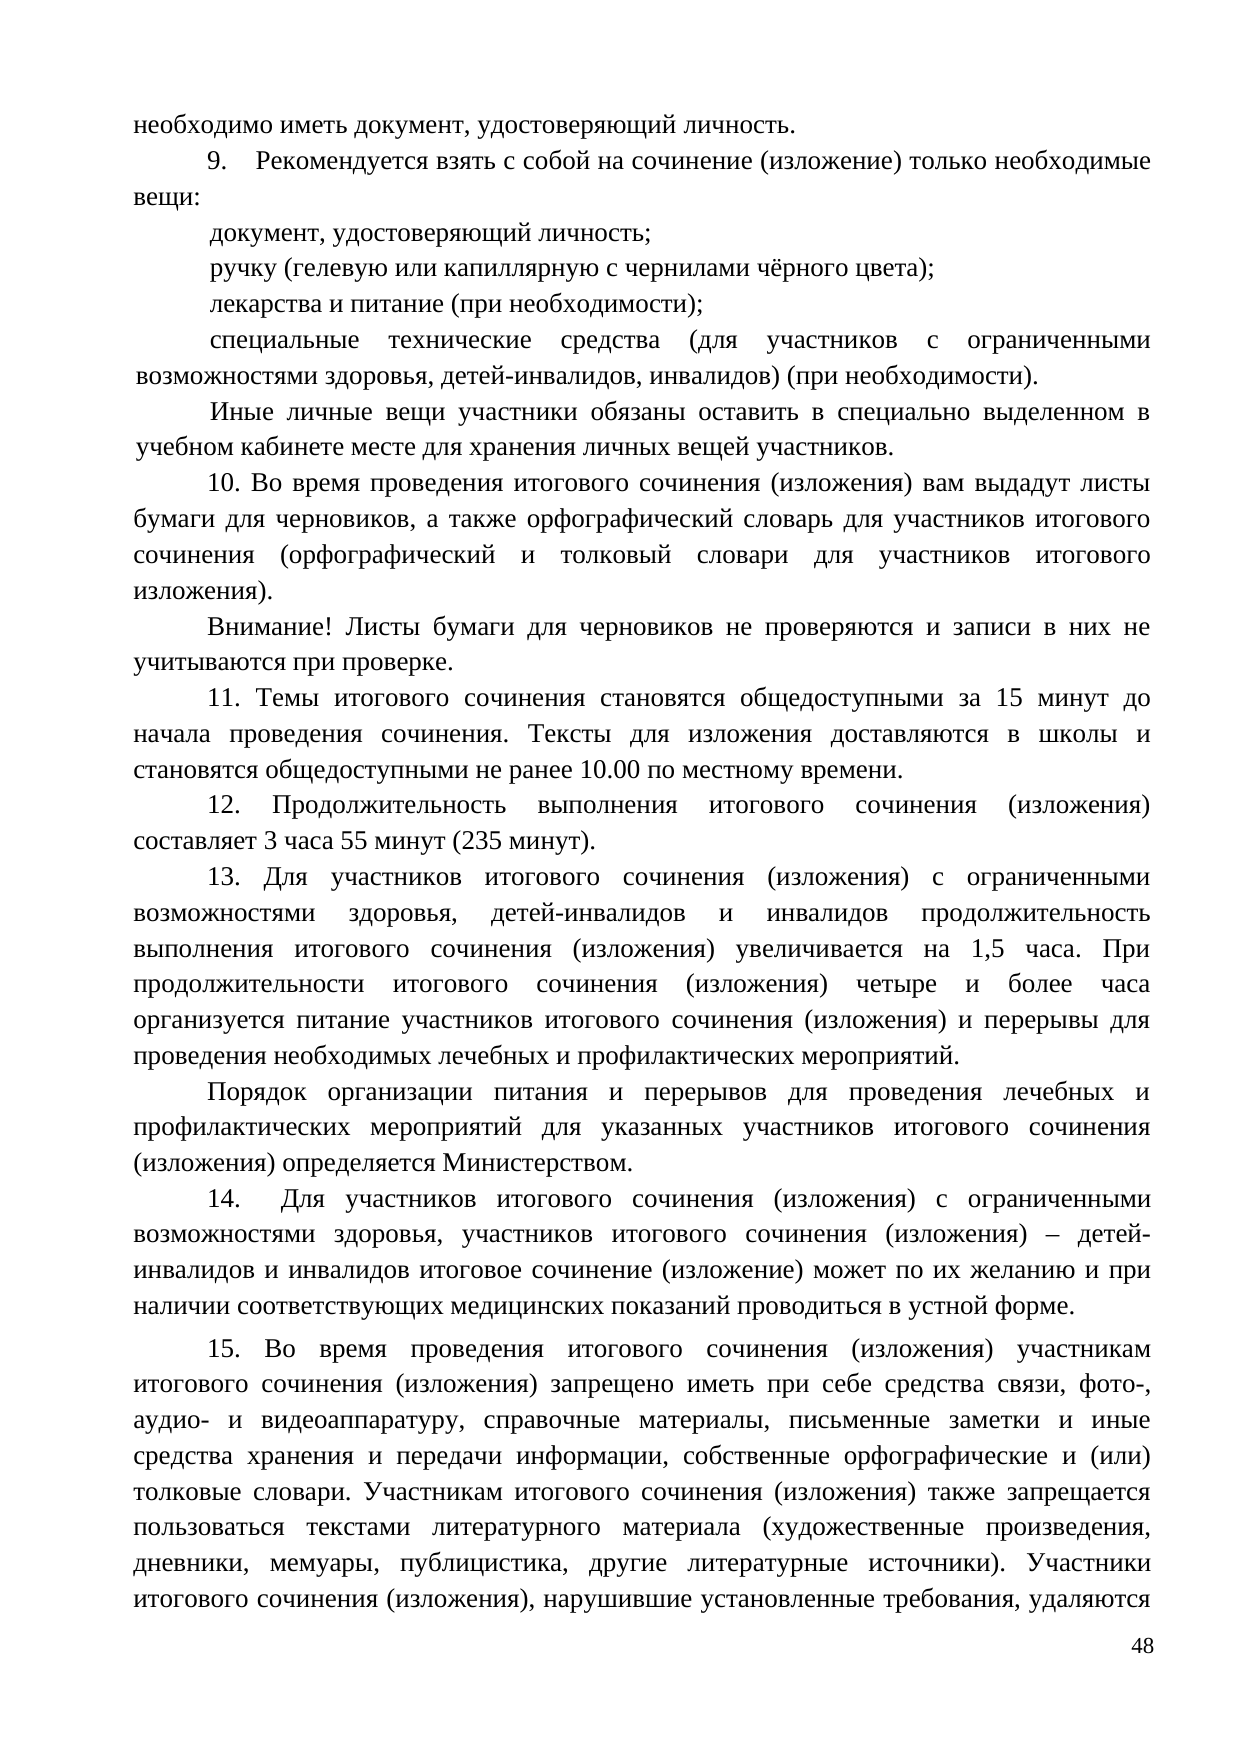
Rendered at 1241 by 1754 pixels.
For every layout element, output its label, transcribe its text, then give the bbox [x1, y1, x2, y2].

list лекарства и питание (при необходимости); [136, 287, 1152, 318]
text Внимание! Листы бумаги для черновиков не проверяются и записи в них не учитываются при проверке. [133, 610, 1152, 677]
list документ, удостоверяющий личность; [136, 216, 1152, 247]
list Рекомендуется взять с собой на сочинение (изложение) только необходимые вещи: [133, 144, 1152, 211]
list Продолжительность выполнения итогового сочинения (изложения) составляет 3 часа 55 минут (235 минут). [133, 789, 1151, 856]
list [133, 1332, 1152, 1613]
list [133, 108, 1152, 139]
list Во время проведения итогового сочинения (изложения) вам выдадут листы бумаги для черновиков, а также орфографический словарь для участников итогового сочинения (орфографический и толковый словари для участников итогового изложения). [133, 467, 1152, 605]
list Для участников итогового сочинения (изложения) с ограниченными возможностями здоровья, участников итогового сочинения (изложения) – детей- инвалидов и инвалидов итоговое сочинение (изложение) может по их желанию и при наличии соответствующих медицинских показаний проводиться в устной форме. [133, 1182, 1152, 1320]
text Порядок организации питания и перерывов для проведения лечебных и профилактических мероприятий для указанных участников итогового сочинения (изложения) определяется Министерством. [133, 1075, 1152, 1177]
list Для участников итогового сочинения (изложения) с ограниченными возможностями здоровья, детей-инвалидов и инвалидов продолжительность выполнения итогового сочинения (изложения) увеличивается на 1,5 часа. При продолжительности итогового сочинения (изложения) четыре и более часа организуется питание участников итогового сочинения (изложения) и перерывы для проведения необходимых лечебных и профилактических мероприятий. [133, 860, 1152, 1070]
list специальные технические средства (для участников с ограниченными возможностями здоровья, детей-инвалидов, инвалидов) (при необходимости). [136, 323, 1152, 390]
list ручку (гелевую или капиллярную с чернилами чёрного цвета); [136, 252, 1152, 283]
list Темы итогового сочинения становятся общедоступными за 15 минут до начала проведения сочинения. Тексты для изложения доставляются в школы и становятся общедоступными не ранее 10.00 по местному времени. [133, 681, 1152, 784]
list Иные личные вещи участники обязаны оставить в специально выделенном в учебном кабинете месте для хранения личных вещей участников. [136, 395, 1152, 462]
